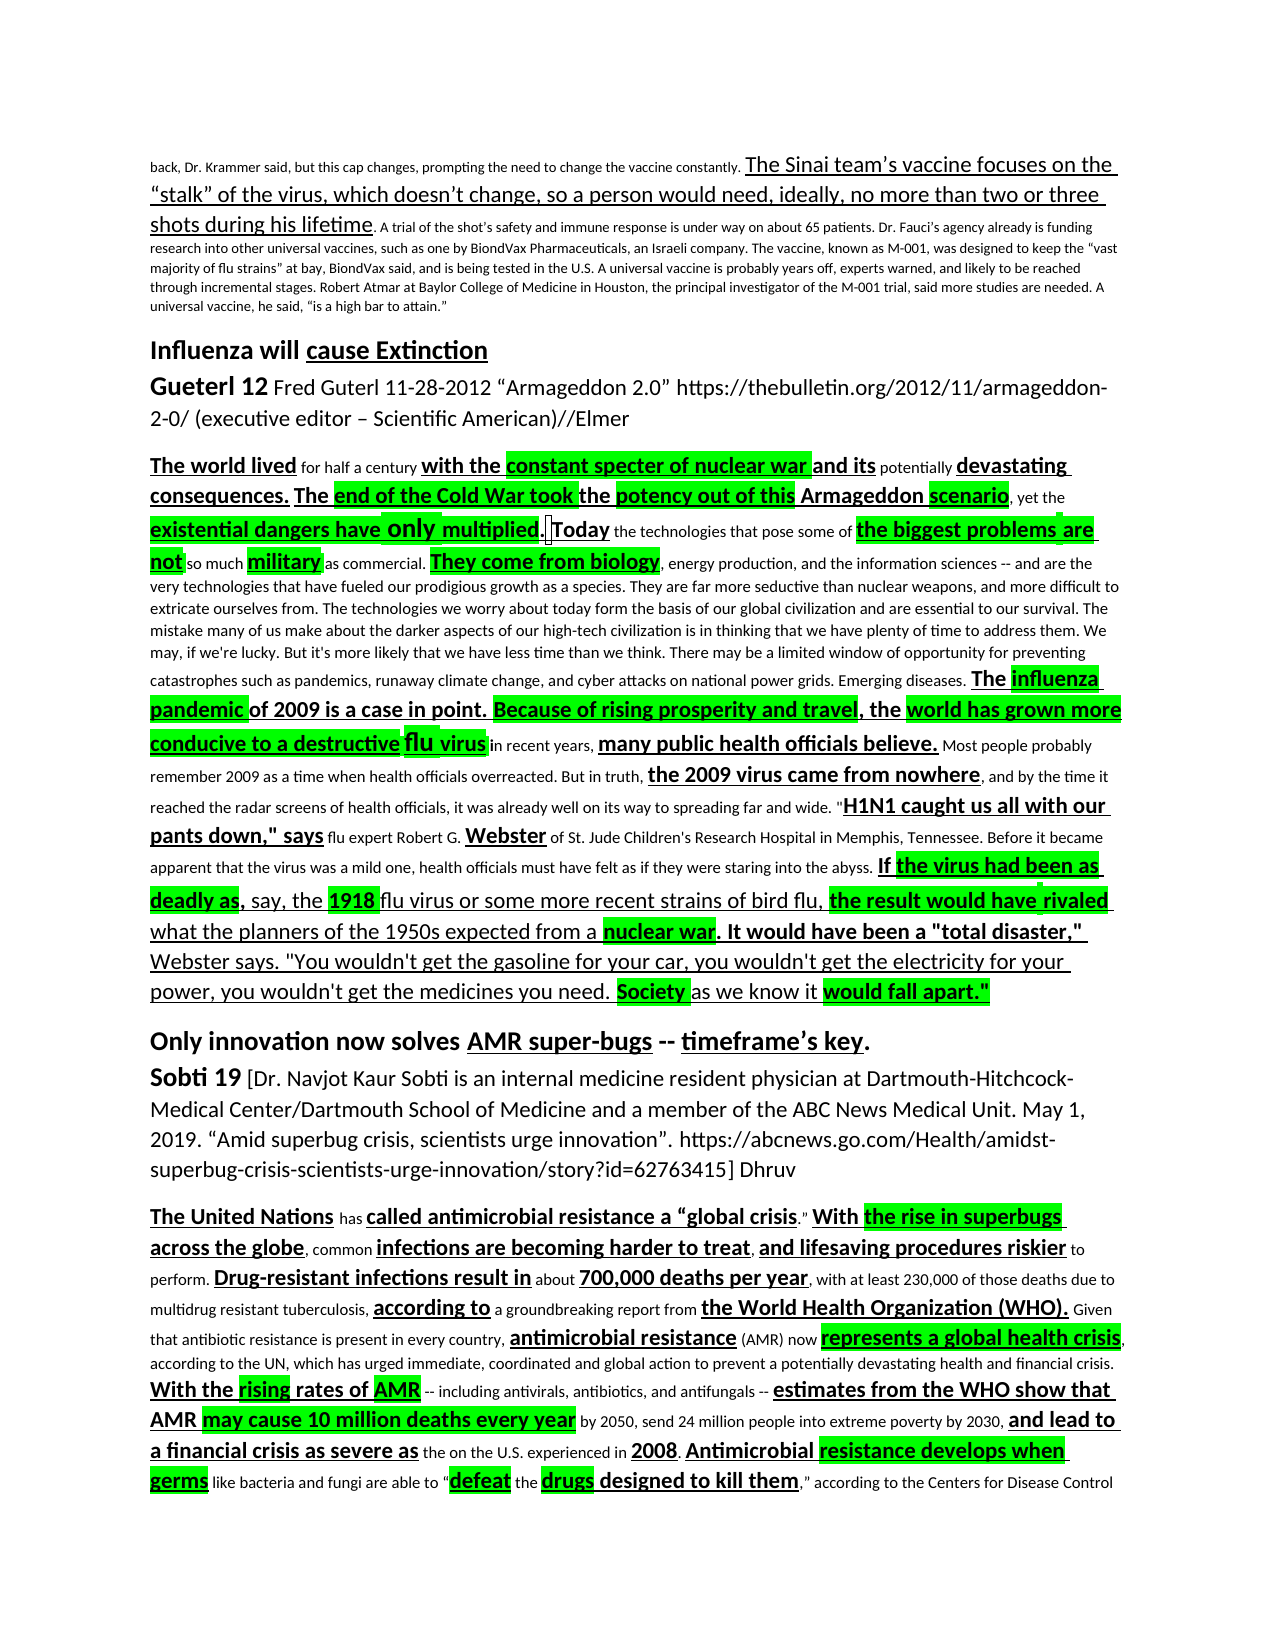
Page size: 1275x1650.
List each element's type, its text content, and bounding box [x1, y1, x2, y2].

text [150, 150, 1125, 315]
text The world lived for half a century with the constant specter of nuclear war and its potentially devastating consequences. The end of the Cold War took the potency out of this Armageddon scenario, yet the existential dangers have only multiplied. Today the technologies that pose some of the biggest problems are not so much military as commercial. They come from biology, energy production, and the information sciences -- and are the very technologies that have fueled our prodigious growth as a species. They are far more seductive than nuclear weapons, and more difficult to extricate ourselves from. The technologies we worry about today form the basis of our global civilization and are essential to our survival. The mistake many of us make about the darker aspects of our high-tech civilization is in thinking that we have plenty of time to address them. We may, if we're lucky. But it's more likely that we have less time than we think. There may be a limited window of opportunity for preventing catastrophes such as pandemics, runaway climate change, and cyber attacks on national power grids. Emerging diseases. The influenza pandemic of 2009 is a case in point. Because of rising prosperity and travel, the world has grown more conducive to a destructive flu virus in recent years, many public health officials believe. Most people probably remember 2009 as a time when health officials overreacted. But in truth, the 2009 virus came from nowhere, and by the time it reached the radar screens of health officials, it was already well on its way to spreading far and wide. "H1N1 caught us all with our pants down," says flu expert Robert G. Webster of St. Jude Children's Research Hospital in Memphis, Tennessee. Before it became apparent that the virus was a mild one, health officials must have felt as if they were staring into the abyss. If the virus had been as deadly as, say, the 1918 flu virus or some more recent strains of bird flu, the result would have rivaled what the planners of the 1950s expected from a nuclear war. It would have been a "total disaster," Webster says. "You wouldn't get the gasoline for your car, you wouldn't get the electricity for your power, you wouldn't get the medicines you need. Society as we know it would fall apart." [150, 451, 1125, 1006]
text Gueterl 12 Fred Guterl 11-28-2012 “Armageddon 2.0” https://thebulletin.org/2012/11/armageddon-2-0/ (executive editor – Scientific American)//Elmer [150, 369, 1125, 432]
text Sobti 19 [Dr. Navjot Kaur Sobti is an internal medicine resident physician at Dartmouth-Hitchcock-Medical Center/Dartmouth School of Medicine and a member of the ABC News Medical Unit. May 1, 2019. “Amid superbug crisis, scientists urge innovation”. https://abcnews.go.com/Health/amidst-superbug-crisis-scientists-urge-innovation/story?id=62763415] Dhruv [150, 1060, 1125, 1184]
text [150, 1202, 1125, 1494]
subtitle Influenza will cause Extinction [150, 333, 1125, 366]
subtitle Only innovation now solves AMR super-bugs -- timeframe’s key. [150, 1024, 1125, 1057]
